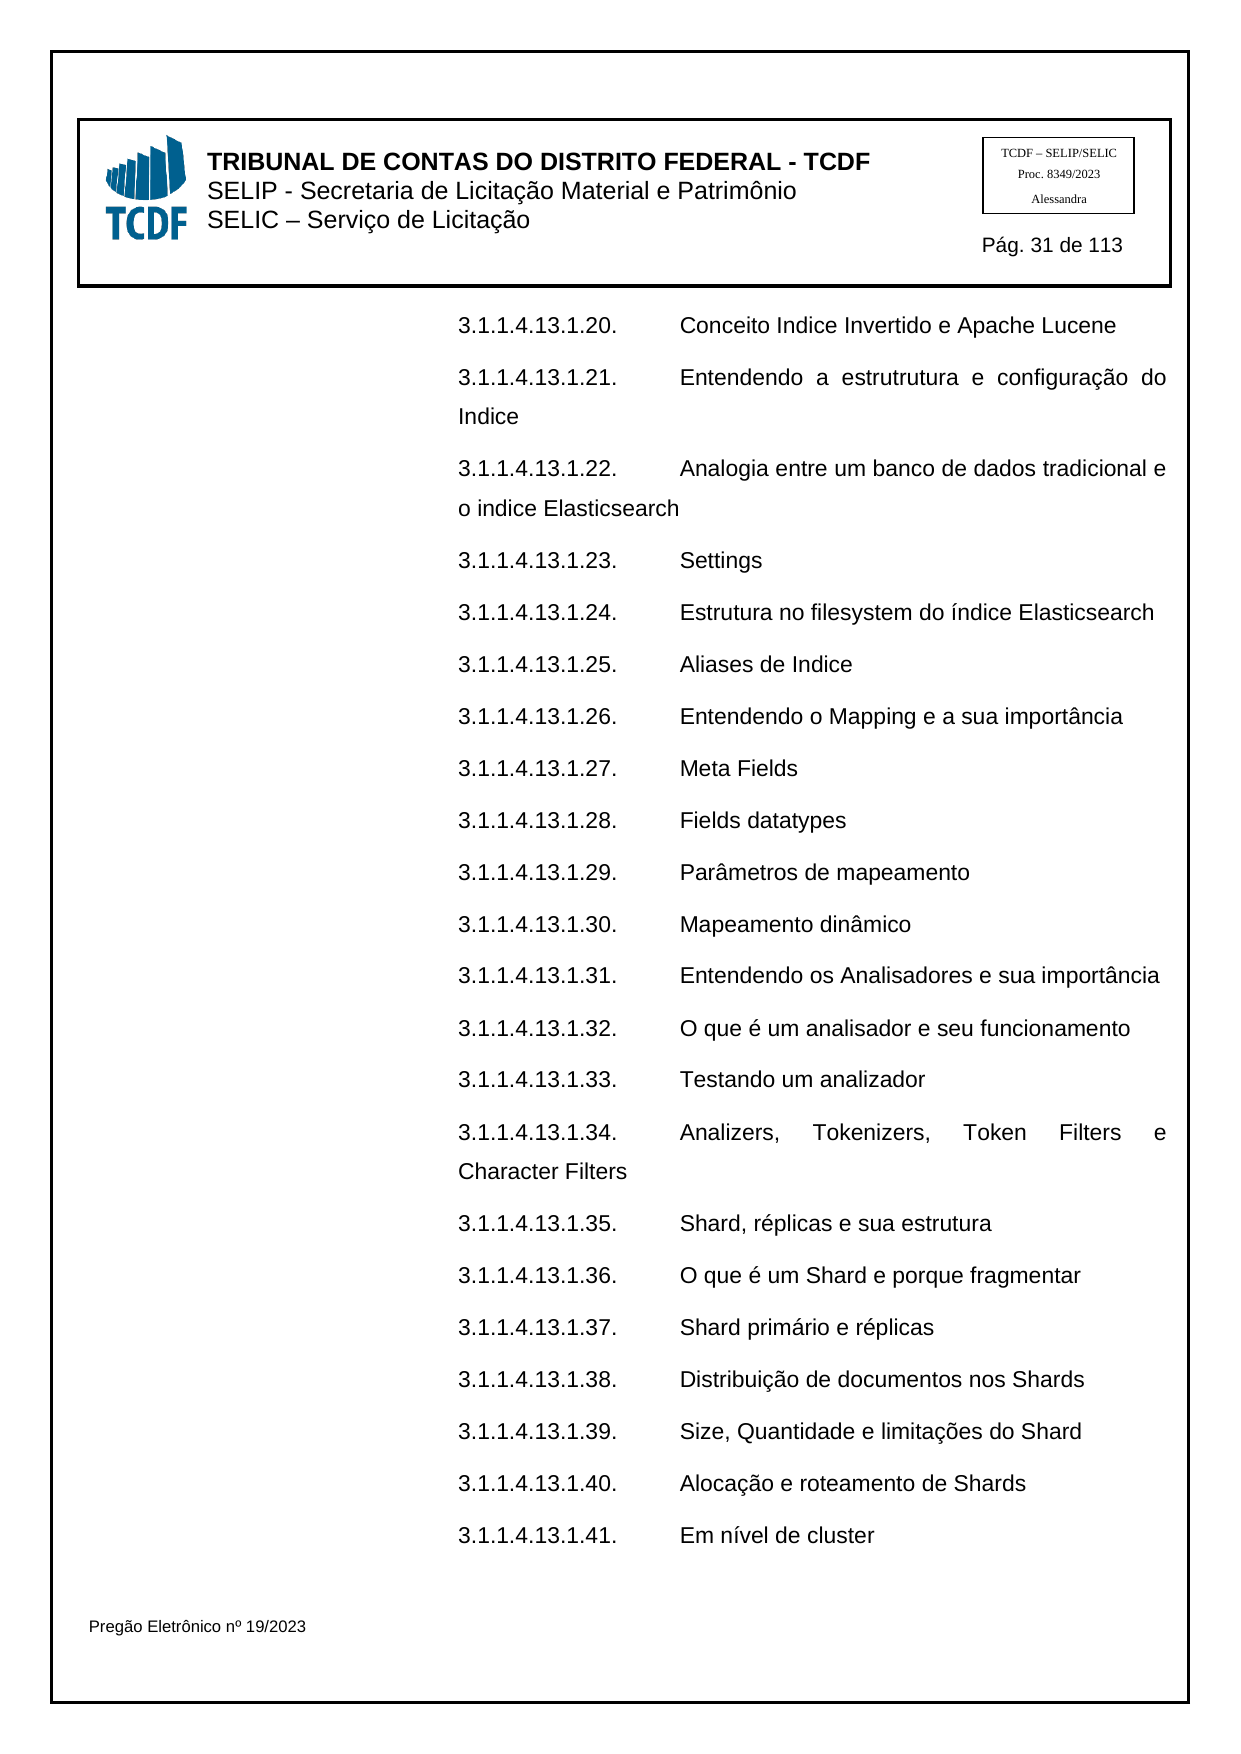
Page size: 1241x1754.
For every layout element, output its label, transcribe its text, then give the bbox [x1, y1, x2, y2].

list Meta Fields [458, 754, 1167, 781]
list Em nível de cluster [458, 1522, 1167, 1548]
list Entendendo o Mapping e a sua importância [458, 703, 1167, 729]
list Aliases de Indice [458, 651, 1167, 677]
list Alocação e roteamento de Shards [458, 1470, 1167, 1496]
list Entendendo os Analisadores e sua importância [458, 962, 1167, 989]
list Testando um analizador [458, 1066, 1167, 1093]
list Entendendo a estrutrutura e configuração do Indice [458, 364, 1167, 429]
list Distribuição de documentos nos Shards [458, 1366, 1167, 1392]
list O que é um analisador e seu funcionamento [458, 1014, 1167, 1041]
list O que é um Shard e porque fragmentar [458, 1262, 1167, 1288]
list Size, Quantidade e limitações do Shard [458, 1418, 1167, 1444]
list Estrutura no filesystem do índice Elasticsearch [458, 599, 1167, 625]
list Analogia entre um banco de dados tradicional e o indice Elasticsearch [458, 455, 1167, 521]
picture [91, 132, 201, 242]
list Shard, réplicas e sua estrutura [458, 1210, 1167, 1236]
list Mapeamento dinâmico [458, 911, 1167, 937]
list Settings [458, 547, 1167, 573]
list Parâmetros de mapeamento [458, 858, 1167, 885]
list Analizers, Tokenizers, Token Filters e Character Filters [458, 1118, 1167, 1184]
list Fields datatypes [458, 807, 1167, 833]
list Conceito Indice Invertido e Apache Lucene [458, 312, 1167, 338]
list Shard primário e réplicas [458, 1314, 1167, 1340]
